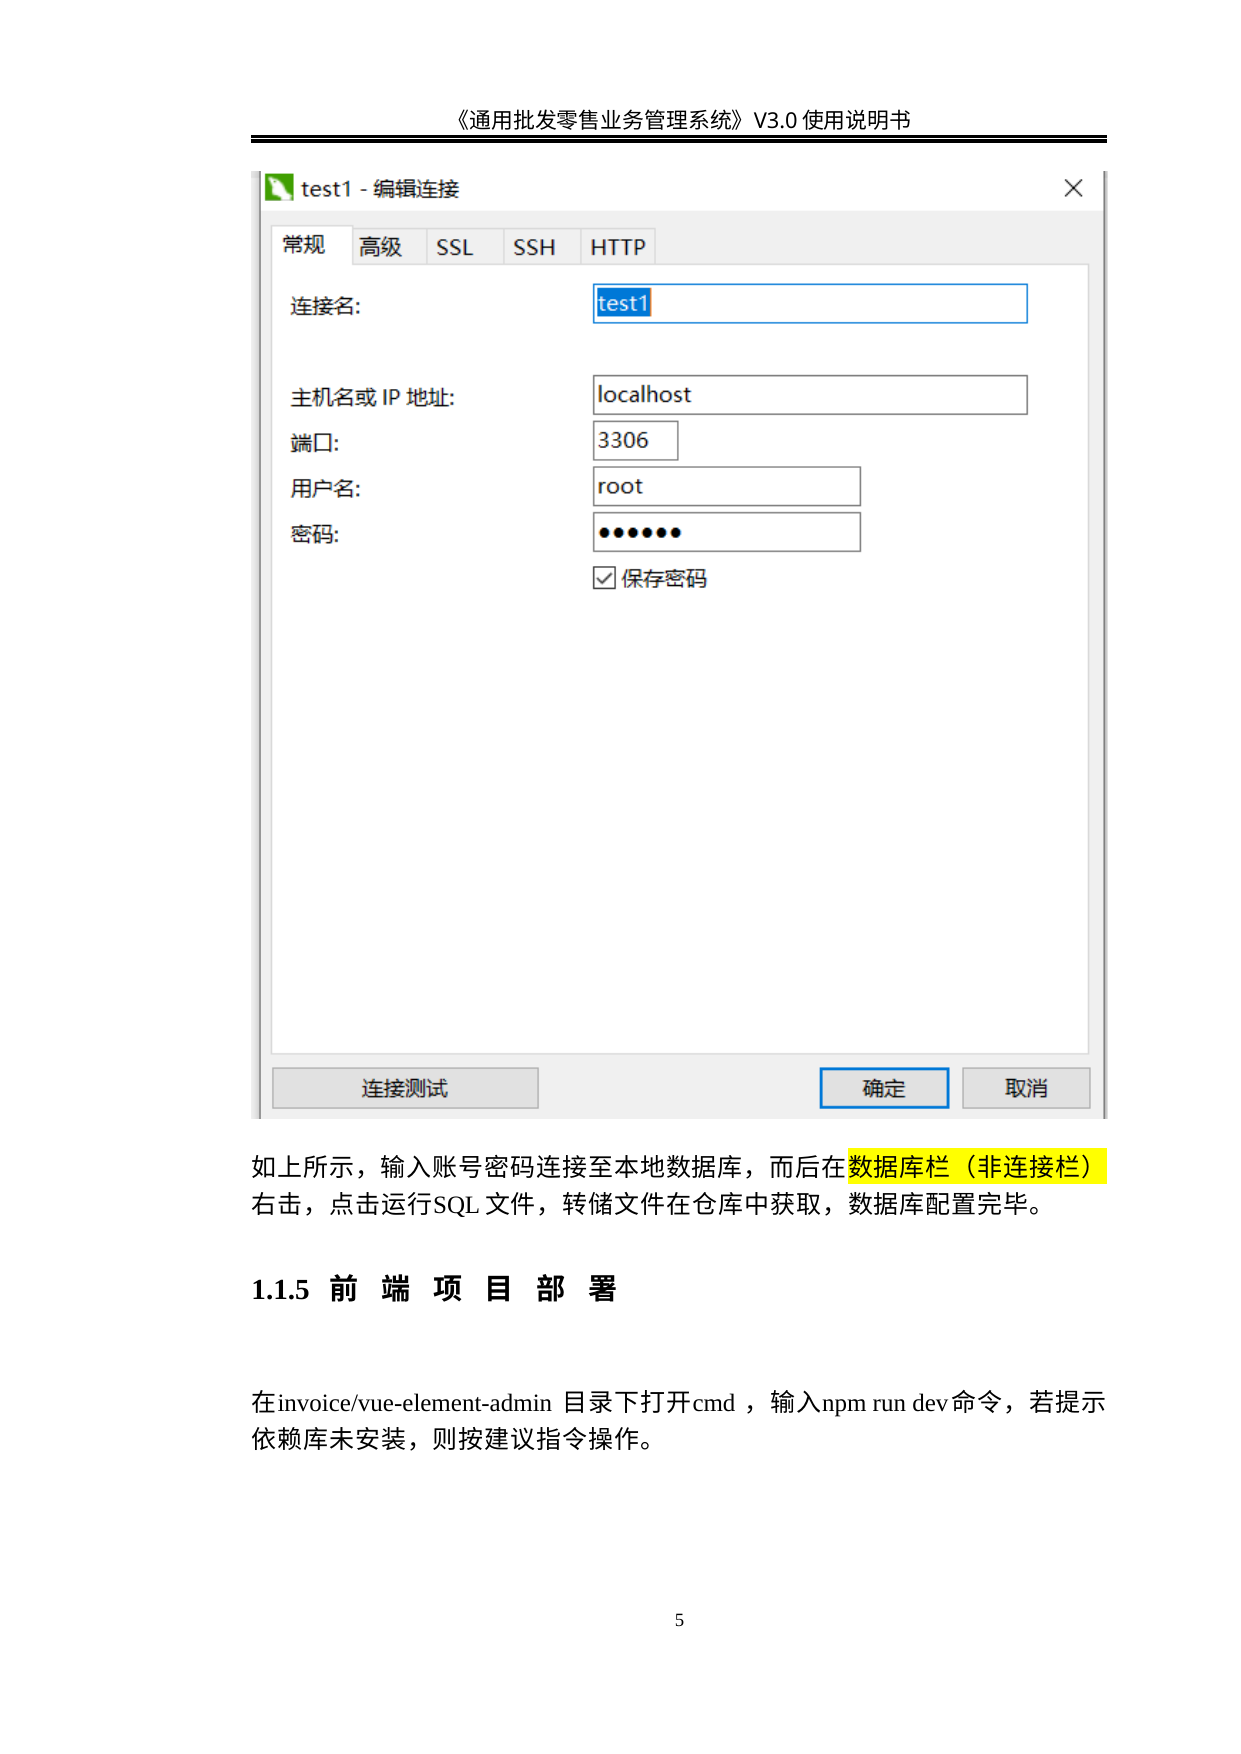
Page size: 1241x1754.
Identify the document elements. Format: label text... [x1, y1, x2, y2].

subtitle 1.1.5 前端项目部署 [251, 1249, 1107, 1324]
picture [251, 171, 1108, 1119]
text 在invoice/vue-element-admin目录下打开cmd，输入npm run dev命令，若提示依赖库未安装，则按建议指令操作。 [251, 1382, 1107, 1457]
text 如上所示，输入账号密码连接至本地数据库，而后在数据库栏（非连接栏）右击，点击运行SQL文件，转储文件在仓库中获取，数据库配置完毕。 [251, 1147, 1107, 1222]
